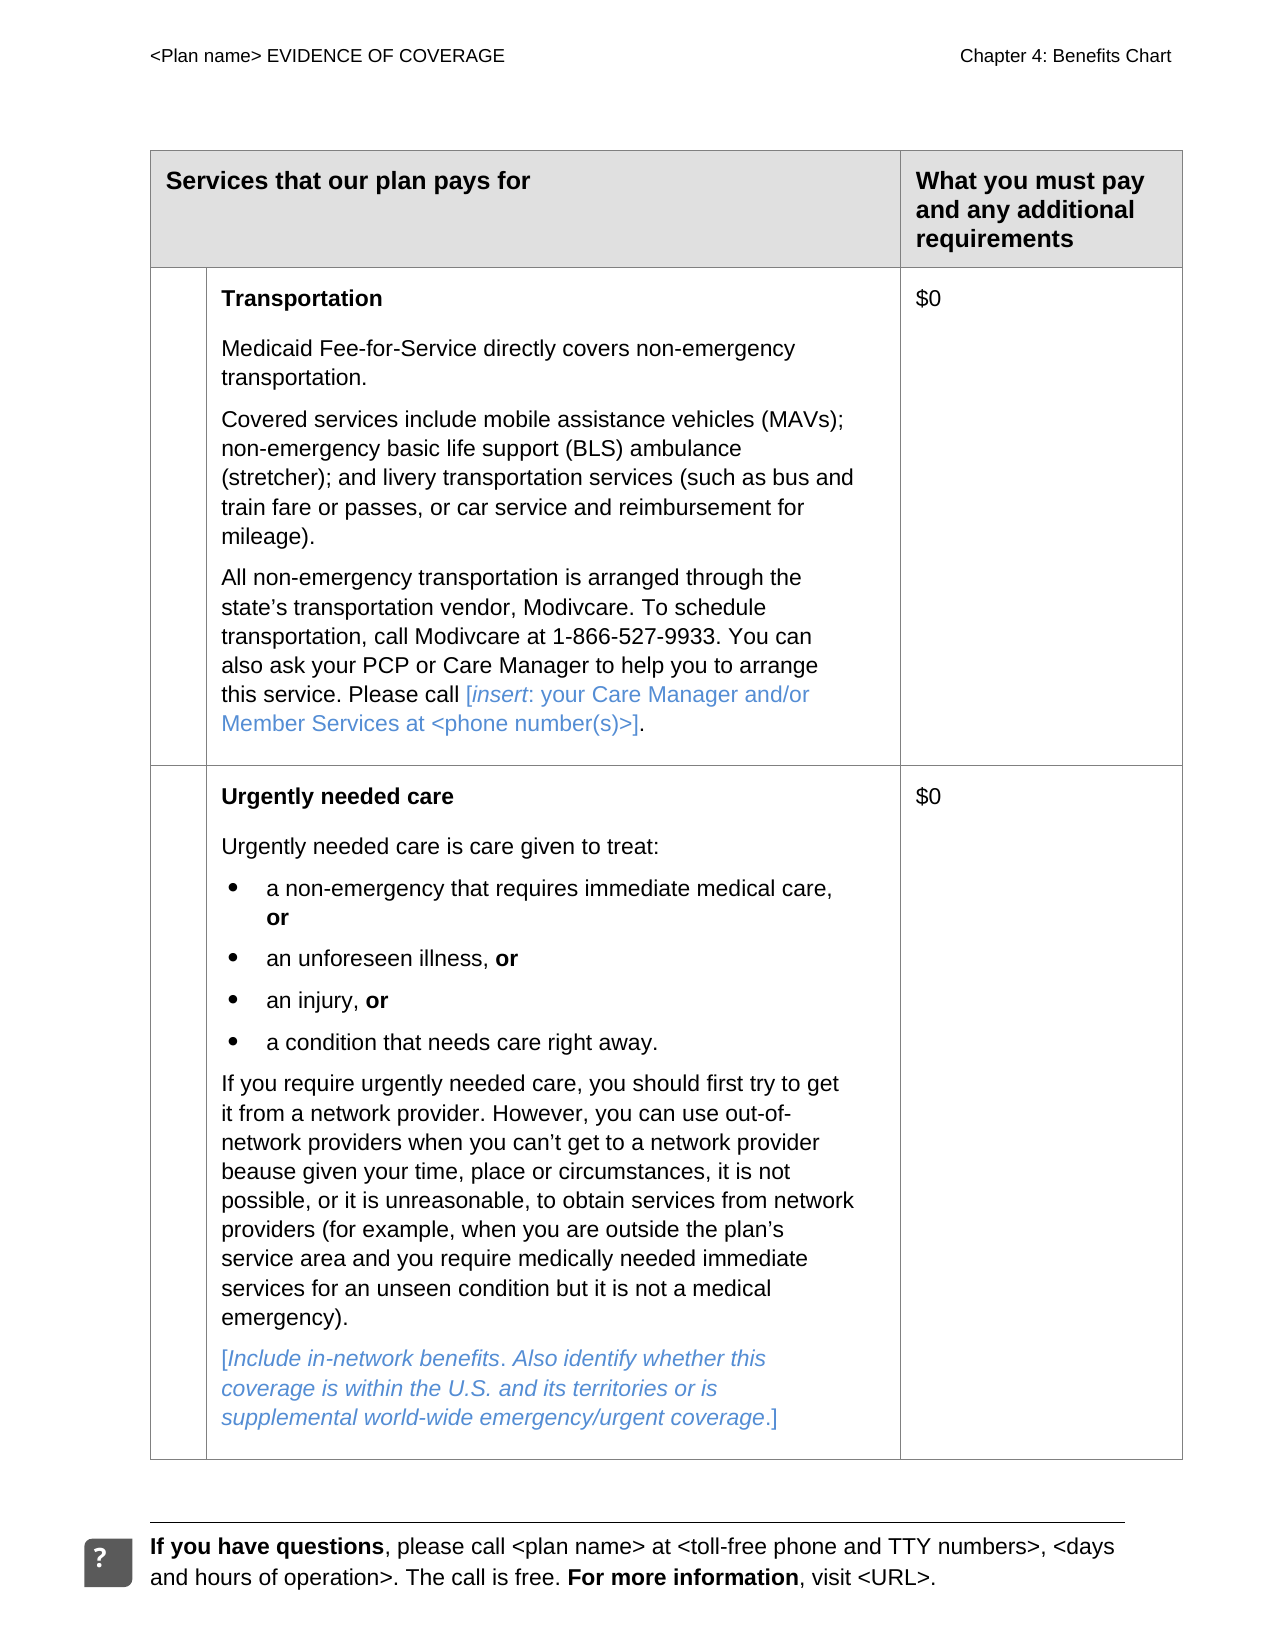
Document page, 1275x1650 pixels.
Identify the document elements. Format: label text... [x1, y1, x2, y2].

table_cell Urgently needed care Urgently needed care is care given to treat: a non-emergency that requires immediate medical care, or an unforeseen illness, or an injury, or a condition that needs care right away. If you require urgently needed care, you should first try to get it from a network provider. However, you can use out-of-network providers when you can’t get to a network provider beause given your time, place or circumstances, it is not possible, or it is unreasonable, to obtain services from network providers (for example, when you are outside the plan’s service area and you require medically needed immediate services for an unseen condition but it is not a medical emergency). [Include in-network benefits. Also identify whether this coverage is within the U.S. and its territories or is supplemental world-wide emergency/urgent coverage.] [207, 766, 900, 1458]
table_header What you must pay and any additional requirements [901, 151, 1182, 267]
table_cell Transportation Medicaid Fee-for-Service directly covers non-emergency transportation. Covered services include mobile assistance vehicles (MAVs); non-emergency basic life support (BLS) ambulance (stretcher); and livery transportation services (such as bus and train fare or passes, or car service and reimbursement for mileage). All non-emergency transportation is arranged through the state’s transportation vendor, Modivcare. To schedule transportation, call Modivcare at 1-866-527-9933. You can also ask your PCP or Care Manager to help you to arrange this service. Please call [insert: your Care Manager and/or Member Services at <phone number(s)>]. [207, 268, 900, 765]
table_cell [151, 766, 206, 1458]
table_cell $0 [901, 766, 1182, 1458]
table_cell $0 [901, 268, 1182, 765]
table_header Services that our plan pays for [151, 151, 900, 267]
table_cell [151, 268, 206, 765]
